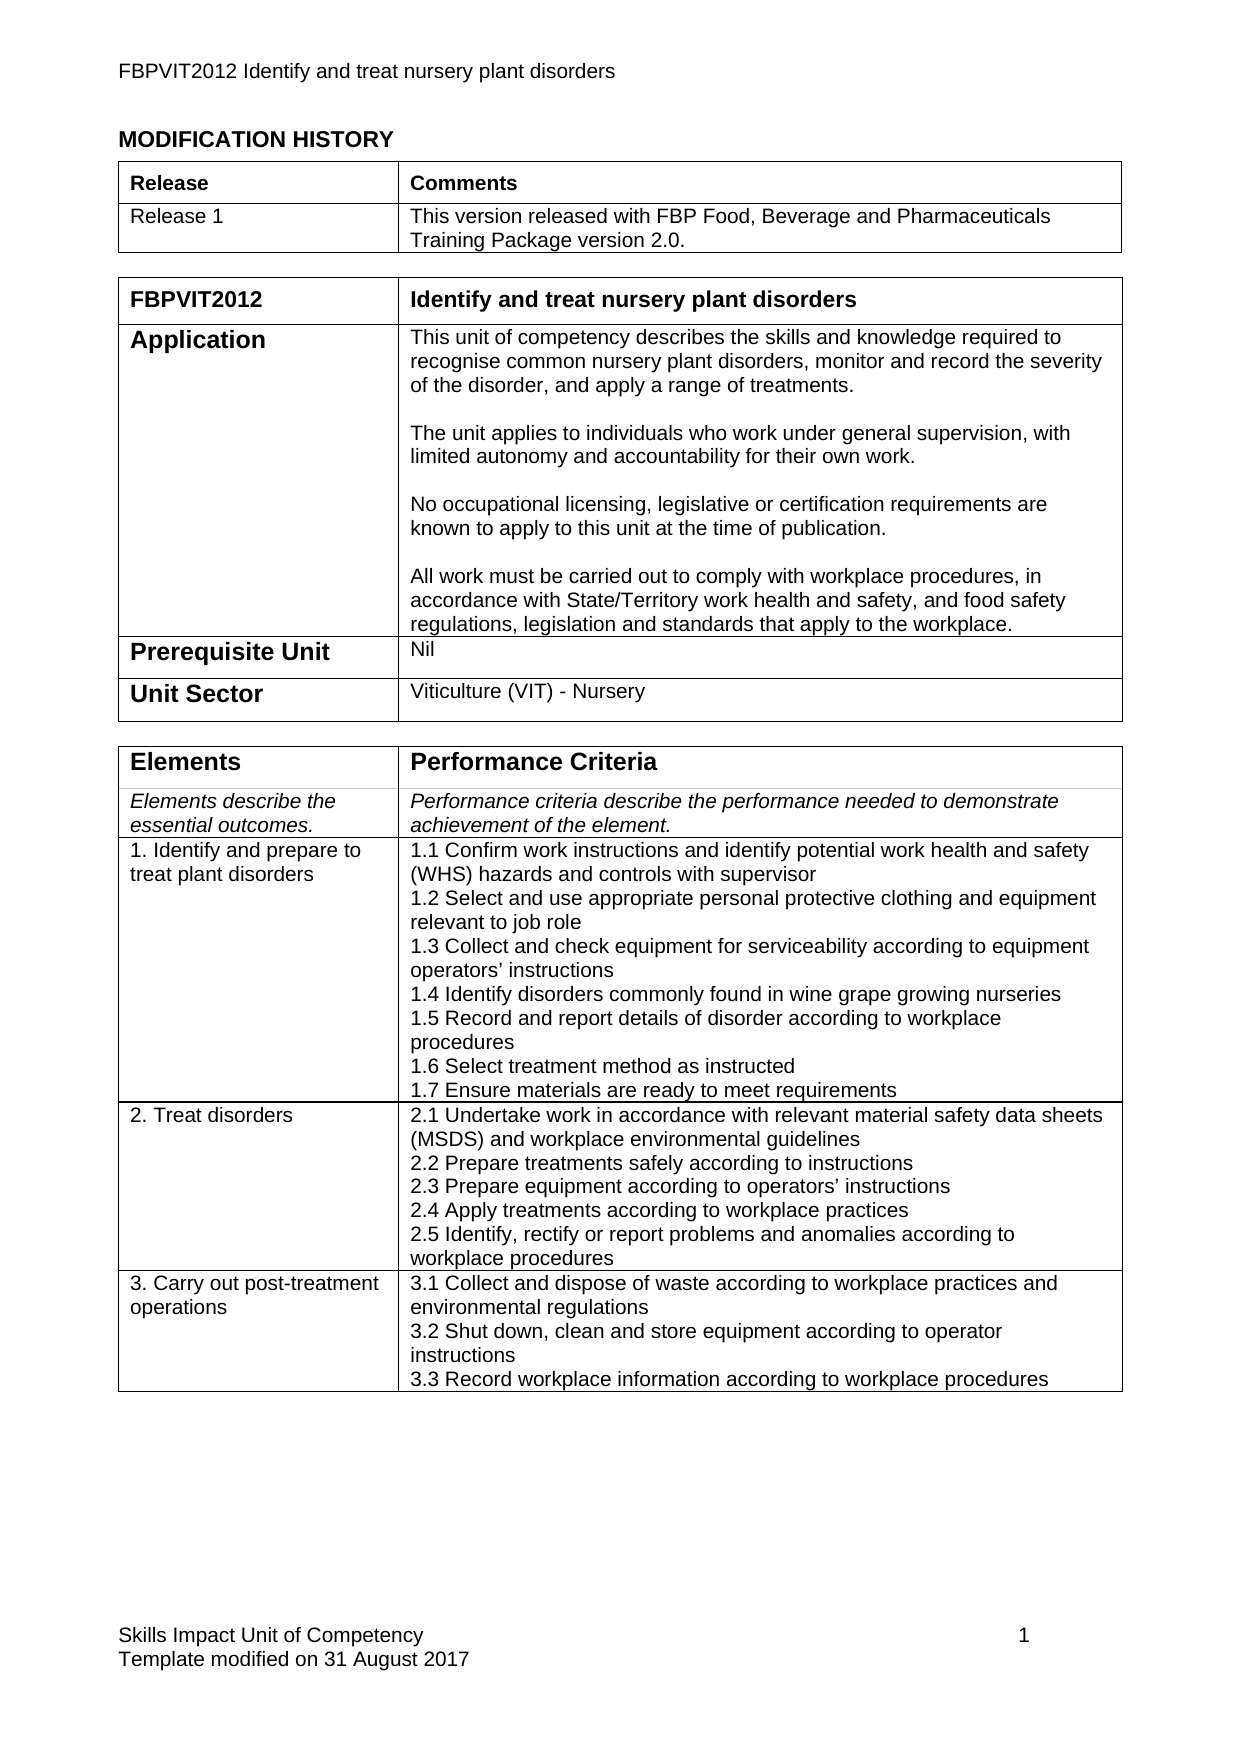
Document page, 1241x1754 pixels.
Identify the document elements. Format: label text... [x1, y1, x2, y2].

table_cell This version released with FBP Food, Beverage and Pharmaceuticals Training Package version 2.0. [399, 204, 1121, 252]
table_cell This unit of competency describes the skills and knowledge required to recognise common nursery plant disorders, monitor and record the severity of the disorder, and apply a range of treatments. The unit applies to individuals who work under general supervision, with limited autonomy and accountability for their own work. No occupational licensing, legislative or certification requirements are known to apply to this unit at the time of publication. All work must be carried out to comply with workplace procedures, in accordance with State/Territory work health and safety, and food safety regulations, legislation and standards that apply to the workplace. [399, 325, 1122, 636]
table_header Identify and treat nursery plant disorders [399, 278, 1122, 323]
table_cell 1.1 Confirm work instructions and identify potential work health and safety (WHS) hazards and controls with supervisor 1.2 Select and use appropriate personal protective clothing and equipment relevant to job role 1.3 Collect and check equipment for serviceability according to equipment operators’ instructions 1.4 Identify disorders commonly found in wine grape growing nurseries 1.5 Record and report details of disorder according to workplace procedures 1.6 Select treatment method as instructed 1.7 Ensure materials are ready to meet requirements [399, 838, 1122, 1101]
table_cell Viticulture (VIT) - Nursery [399, 679, 1122, 721]
table_cell Application [119, 325, 398, 636]
table_cell 3. Carry out post-treatment operations [119, 1271, 398, 1391]
table_cell 1. Identify and prepare to treat plant disorders [119, 838, 398, 1101]
table_header Release [119, 162, 398, 203]
table_cell Nil [399, 637, 1122, 678]
table_cell Prerequisite Unit [119, 637, 398, 678]
table_cell 2. Treat disorders [119, 1103, 398, 1270]
table_header FBPVIT2012 [119, 278, 398, 323]
table_cell Release 1 [119, 204, 398, 252]
table_header Comments [399, 162, 1121, 203]
table_header Elements [119, 747, 398, 788]
table_cell 2.1 Undertake work in accordance with relevant material safety data sheets (MSDS) and workplace environmental guidelines 2.2 Prepare treatments safely according to instructions 2.3 Prepare equipment according to operators’ instructions 2.4 Apply treatments according to workplace practices 2.5 Identify, rectify or report problems and anomalies according to workplace procedures [399, 1103, 1122, 1270]
table_cell Unit Sector [119, 679, 398, 721]
table_header Performance Criteria [399, 747, 1122, 788]
table_cell Performance criteria describe the performance needed to demonstrate achievement of the element. [399, 789, 1122, 837]
table_cell 3.1 Collect and dispose of waste according to workplace practices and environmental regulations 3.2 Shut down, clean and store equipment according to operator instructions 3.3 Record workplace information according to workplace procedures [399, 1271, 1122, 1391]
text Modification history [118, 126, 1122, 153]
table_cell Elements describe the essential outcomes. [119, 789, 398, 837]
